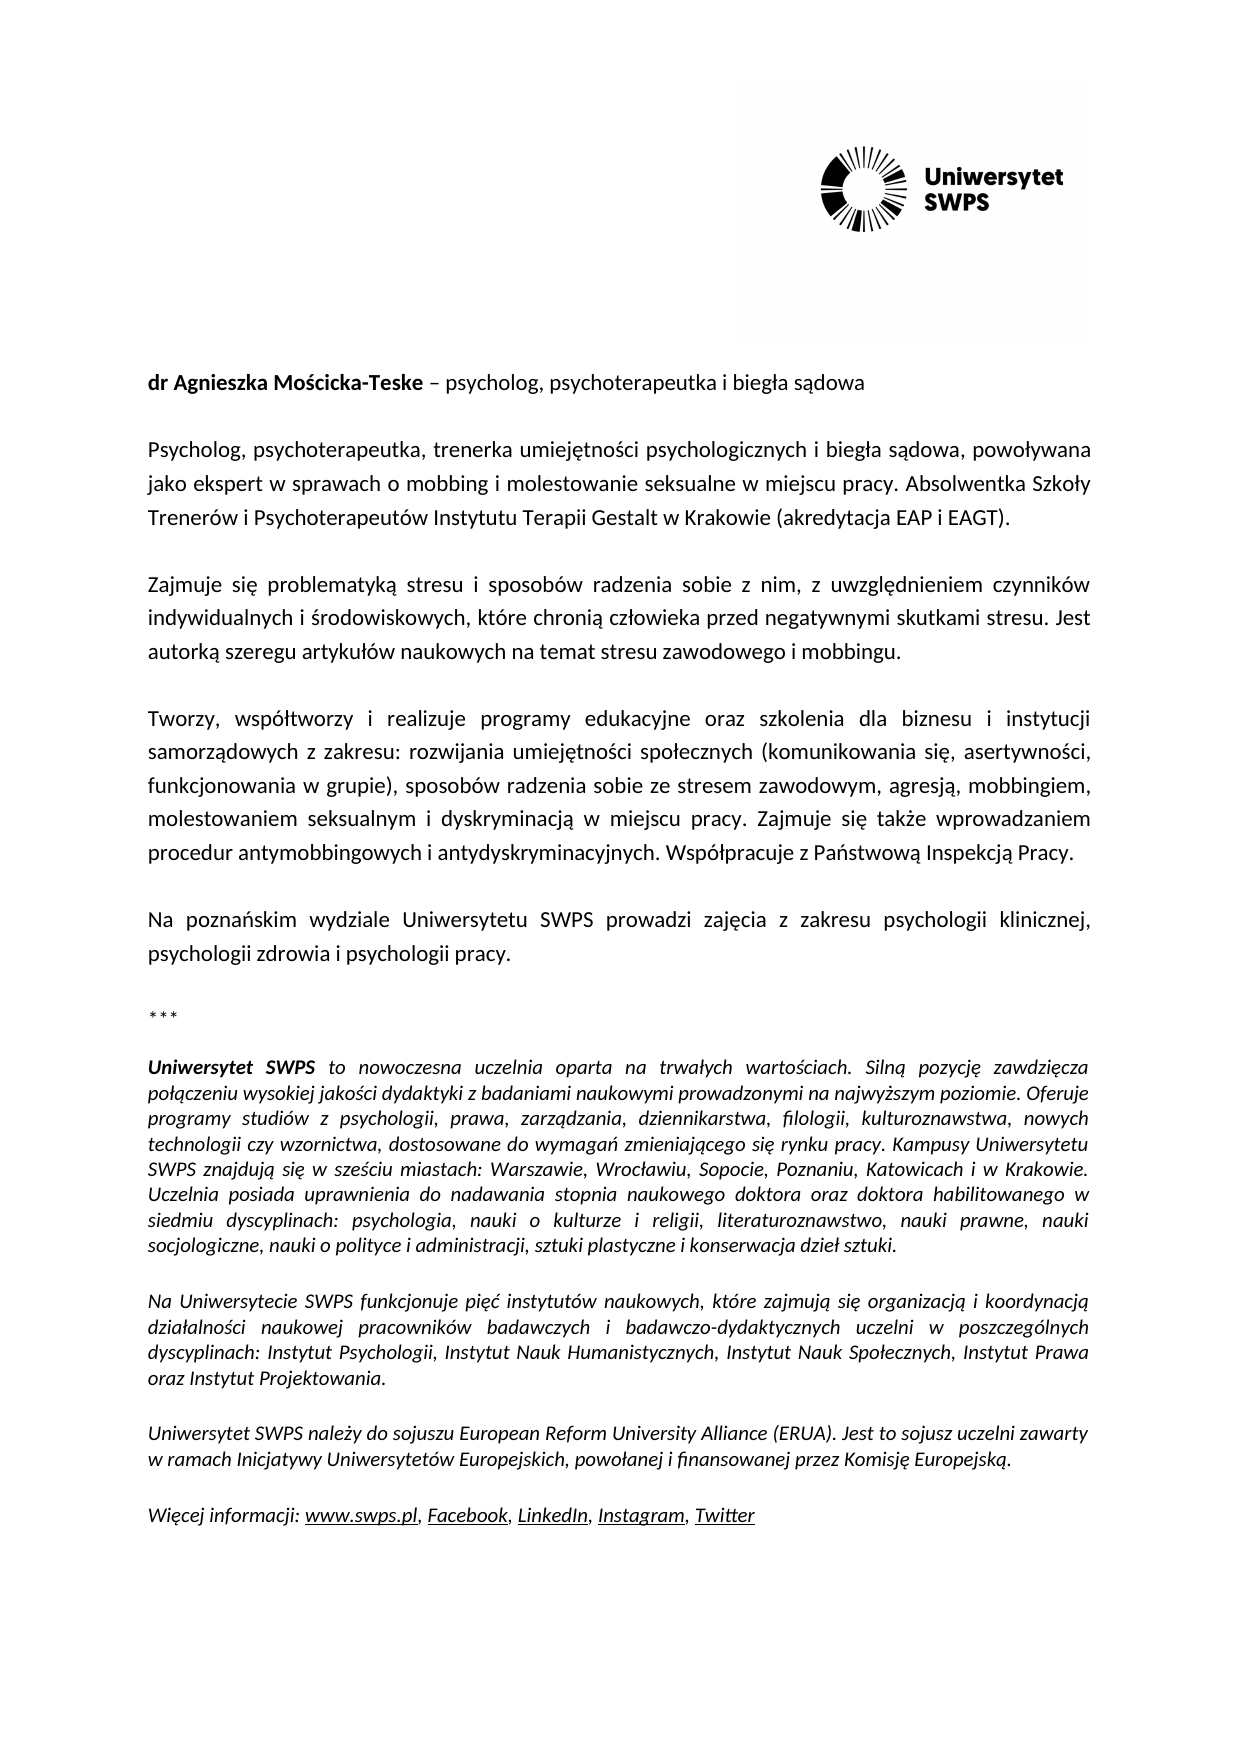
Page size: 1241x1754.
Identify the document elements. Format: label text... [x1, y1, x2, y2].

text *** [148, 1006, 1092, 1031]
text Uniwersytet SWPS należy do sojuszu European Reform University Alliance (ERUA). Jest to sojusz uczelni zawarty w ramach Inicjatywy Uniwersytetów Europejskich, powołanej i finansowanej przez Komisję Europejską. [148, 1421, 1092, 1471]
text Na Uniwersytecie SWPS funkcjonuje pięć instytutów naukowych, które zajmują się organizacją i koordynacją działalności naukowej pracowników badawczych i badawczo-dydaktycznych uczelni w poszczególnych dyscyplinach: Instytut Psychologii, Instytut Nauk Humanistycznych, Instytut Nauk Społecznych, Instytut Prawa oraz Instytut Projektowania. [148, 1288, 1092, 1390]
text Uniwersytet SWPS to nowoczesna uczelnia oparta na trwałych wartościach. Silną pozycję zawdzięcza połączeniu wysokiej jakości dydaktyki z badaniami naukowymi prowadzonymi na najwyższym poziomie. Oferuje programy studiów z psychologii, prawa, zarządzania, dziennikarstwa, filologii, kulturoznawstwa, nowych technologii czy wzornictwa, dostosowane do wymagań zmieniającego się rynku pracy. Kampusy Uniwersytetu SWPS znajdują się w sześciu miastach: Warszawie, Wrocławiu, Sopocie, Poznaniu, Katowicach i w Krakowie. Uczelnia posiada uprawnienia do nadawania stopnia naukowego doktora oraz doktora habilitowanego w siedmiu dyscyplinach: psychologia, nauki o kulturze i religii, literaturoznawstwo, nauki prawne, nauki socjologiczne, nauki o polityce i administracji, sztuki plastyczne i konserwacja dzieł sztuki. [148, 1054, 1092, 1258]
text Psycholog, psychoterapeutka, trenerka umiejętności psychologicznych i biegła sądowa, powoływana jako ekspert w sprawach o mobbing i molestowanie seksualne w miejscu pracy. Absolwentka Szkoły Trenerów i Psychoterapeutów Instytutu Terapii Gestalt w Krakowie (akredytacja EAP i EAGT). [148, 436, 1092, 531]
text dr Agnieszka Mościcka-Teske – psycholog, psychoterapeutka i biegła sądowa [148, 236, 1092, 397]
text Więcej informacji: www.swps.pl, Facebook, LinkedIn, Instagram, Twitter [148, 1502, 1092, 1527]
text Zajmuje się problematyką stresu i sposobów radzenia sobie z nim, z uwzględnieniem czynników indywidualnych i środowiskowych, które chronią człowieka przed negatywnymi skutkami stresu. Jest autorką szeregu artykułów naukowych na temat stresu zawodowego i mobbingu. [148, 570, 1092, 665]
picture [731, 77, 1090, 236]
text Tworzy, współtworzy i realizuje programy edukacyjne oraz szkolenia dla biznesu i instytucji samorządowych z zakresu: rozwijania umiejętności społecznych (komunikowania się, asertywności, funkcjonowania w grupie), sposobów radzenia sobie ze stresem zawodowym, agresją, mobbingiem, molestowaniem seksualnym i dyskryminacją w miejscu pracy. Zajmuje się także wprowadzaniem procedur antymobbingowych i antydyskryminacyjnych. Współpracuje z Państwową Inspekcją Pracy. [148, 704, 1092, 866]
text Na poznańskim wydziale Uniwersytetu SWPS prowadzi zajęcia z zakresu psychologii klinicznej, psychologii zdrowia i psychologii pracy. [148, 905, 1092, 967]
